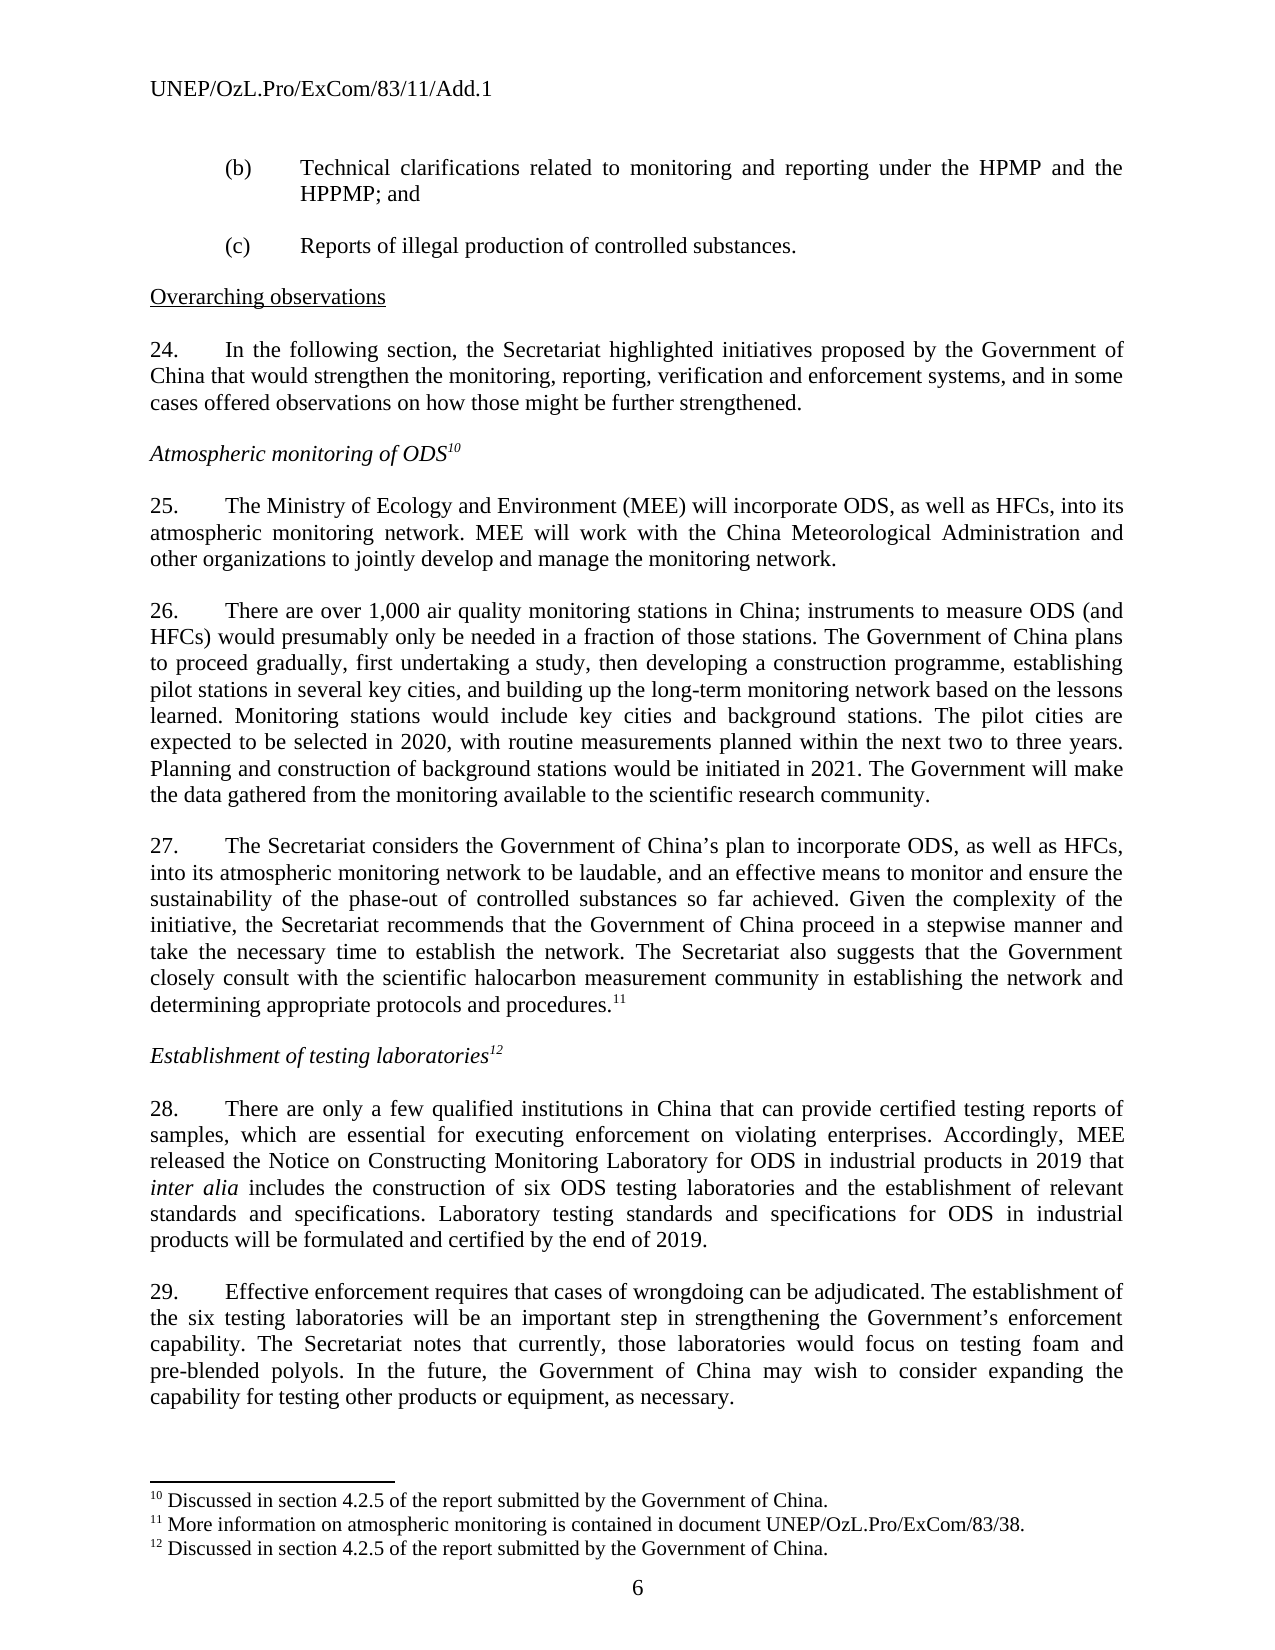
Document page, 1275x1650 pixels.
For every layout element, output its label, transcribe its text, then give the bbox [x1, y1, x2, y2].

text Overarching observations [150, 283, 1125, 309]
subtitle Technical clarifications related to monitoring and reporting under the HPMP and the HPPMP; and [225, 154, 1125, 207]
subtitle The Ministry of Ecology and Environment (MEE) will incorporate ODS, as well as HFCs, into its atmospheric monitoring network. MEE will work with the China Meteorological Administration and other organizations to jointly develop and manage the monitoring network. [150, 493, 1125, 572]
subtitle There are over 1,000 air quality monitoring stations in China; instruments to measure ODS (and HFCs) would presumably only be needed in a fraction of those stations. The Government of China plans to proceed gradually, first undertaking a study, then developing a construction programme, establishing pilot stations in several key cities, and building up the long-term monitoring network based on the lessons learned. Monitoring stations would include key cities and background stations. The pilot cities are expected to be selected in 2020, with routine measurements planned within the next two to three years. Planning and construction of background stations would be initiated in 2021. The Government will make the data gathered from the monitoring available to the scientific research community. [150, 597, 1125, 807]
subtitle In the following section, the Secretariat highlighted initiatives proposed by the Government of China that would strengthen the monitoring, reporting, verification and enforcement systems, and in some cases offered observations on how those might be further strengthened. [150, 336, 1125, 415]
subtitle There are only a few qualified institutions in China that can provide certified testing reports of samples, which are essential for executing enforcement on violating enterprises. Accordingly, MEE released the Notice on Constructing Monitoring Laboratory for ODS in industrial products in 2019 that inter alia includes the construction of six ODS testing laboratories and the establishment of relevant standards and specifications. Laboratory testing standards and specifications for ODS in industrial products will be formulated and certified by the end of 2019. [150, 1095, 1125, 1253]
text Atmospheric monitoring of ODS [150, 440, 1125, 466]
subtitle Effective enforcement requires that cases of wrongdoing can be adjudicated. The establishment of the six testing laboratories will be an important step in strengthening the Government’s enforcement capability. The Secretariat notes that currently, those laboratories would focus on testing foam and pre-blended polyols. In the future, the Government of China may wish to consider expanding the capability for testing other products or equipment, as necessary. [150, 1278, 1125, 1409]
subtitle The Secretariat considers the Government of China’s plan to incorporate ODS, as well as HFCs, into its atmospheric monitoring network to be laudable, and an effective means to monitor and ensure the sustainability of the phase-out of controlled substances so far achieved. Given the complexity of the initiative, the Secretariat recommends that the Government of China proceed in a stepwise manner and take the necessary time to establish the network. The Secretariat also suggests that the Government closely consult with the scientific halocarbon measurement community in establishing the network and determining appropriate protocols and procedures. [150, 832, 1125, 1017]
subtitle Reports of illegal production of controlled substances. [225, 232, 1125, 258]
text Establishment of testing laboratories [150, 1042, 1125, 1068]
